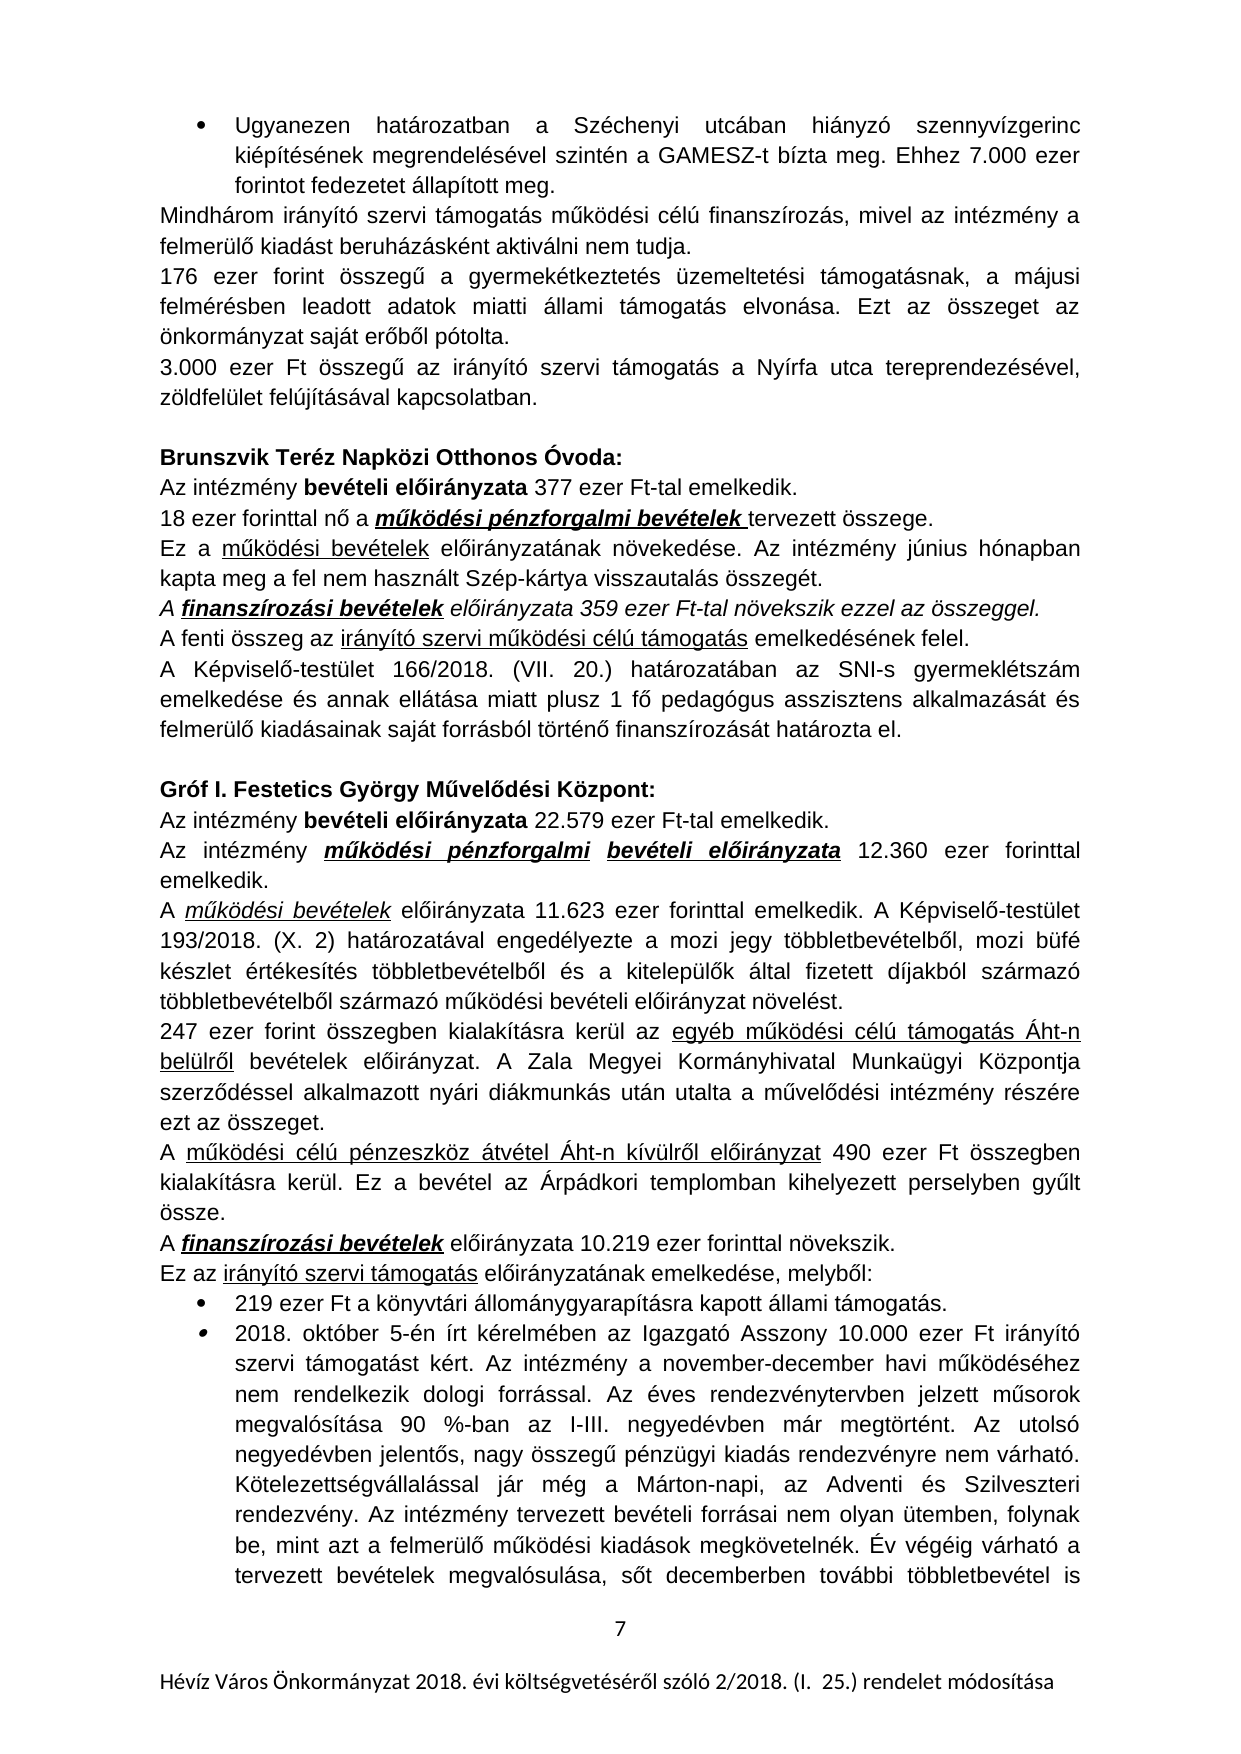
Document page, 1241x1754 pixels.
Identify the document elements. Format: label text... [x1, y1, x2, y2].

text Az intézmény bevételi előirányzata 377 ezer Ft-tal emelkedik. [159, 474, 1081, 501]
text Az intézmény bevételi előirányzata 22.579 ezer Ft-tal emelkedik. [159, 807, 1081, 833]
text Ez a működési bevételek előirányzatának növekedése. Az intézmény június hónapban kapta meg a fel nem használt Szép-kártya visszautalás összegét. [159, 535, 1081, 591]
text A Képviselő-testület 166/2018. (VII. 20.) határozatában az SNI-s gyermeklétszám emelkedése és annak ellátása miatt plusz 1 fő pedagógus asszisztens alkalmazását és felmerülő kiadásainak saját forrásból történő finanszírozását határozta el. [159, 656, 1081, 742]
text 247 ezer forint összegben kialakításra kerül az egyéb működési célú támogatás Áht-n belülről bevételek előirányzat. A Zala Megyei Kormányhivatal Munkaügyi Központja szerződéssel alkalmazott nyári diákmunkás után utalta a művelődési intézmény részére ezt az összeget. [159, 1018, 1081, 1135]
text A finanszírozási bevételek előirányzata 10.219 ezer forinttal növekszik. [159, 1229, 1081, 1256]
text Brunszvik Teréz Napközi Otthonos Óvoda: [159, 444, 1081, 470]
text A működési célú pénzeszköz átvétel Áht-n kívülről előirányzat 490 ezer Ft összegben kialakításra kerül. Ez a bevétel az Árpádkori templomban kihelyezett perselyben gyűlt össze. [159, 1139, 1081, 1226]
text Az intézmény működési pénzforgalmi bevételi előirányzata 12.360 ezer forinttal emelkedik. [159, 837, 1081, 893]
text 3.000 ezer Ft összegű az irányító szervi támogatás a Nyírfa utca tereprendezésével, zöldfelület felújításával kapcsolatban. [159, 353, 1081, 410]
text 176 ezer forint összegű a gyermekétkeztetés üzemeltetési támogatásnak, a májusi felmérésben leadott adatok miatti állami támogatás elvonása. Ezt az összeget az önkormányzat saját erőből pótolta. [159, 263, 1081, 349]
list Ugyanezen határozatban a Széchenyi utcában hiányzó szennyvízgerinc kiépítésének megrendelésével szintén a GAMESZ-t bízta meg. Ehhez 7.000 ezer forintot fedezetet állapított meg. [197, 112, 1081, 198]
text 18 ezer forinttal nő a működési pénzforgalmi bevételek tervezett összege. [159, 504, 1081, 531]
text Mindhárom irányító szervi támogatás működési célú finanszírozás, mivel az intézmény a felmerülő kiadást beruházásként aktiválni nem tudja. [159, 202, 1081, 259]
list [197, 1320, 1081, 1588]
text A működési bevételek előirányzata 11.623 ezer forinttal emelkedik. A Képviselő-testület 193/2018. (X. 2) határozatával engedélyezte a mozi jegy többletbevételből, mozi büfé készlet értékesítés többletbevételből és a kitelepülők által fizetett díjakból származó többletbevételből származó működési bevételi előirányzat növelést. [159, 897, 1081, 1014]
text A fenti összeg az irányító szervi működési célú támogatás emelkedésének felel. [159, 625, 1081, 652]
text Gróf I. Festetics György Művelődési Központ: [159, 776, 1081, 803]
list 219 ezer Ft a könyvtári állománygyarapításra kapott állami támogatás. [197, 1290, 1081, 1316]
text A finanszírozási bevételek előirányzata 359 ezer Ft-tal növekszik ezzel az összeggel. [159, 595, 1081, 621]
text Ez az irányító szervi támogatás előirányzatának emelkedése, melyből: [159, 1260, 1081, 1286]
